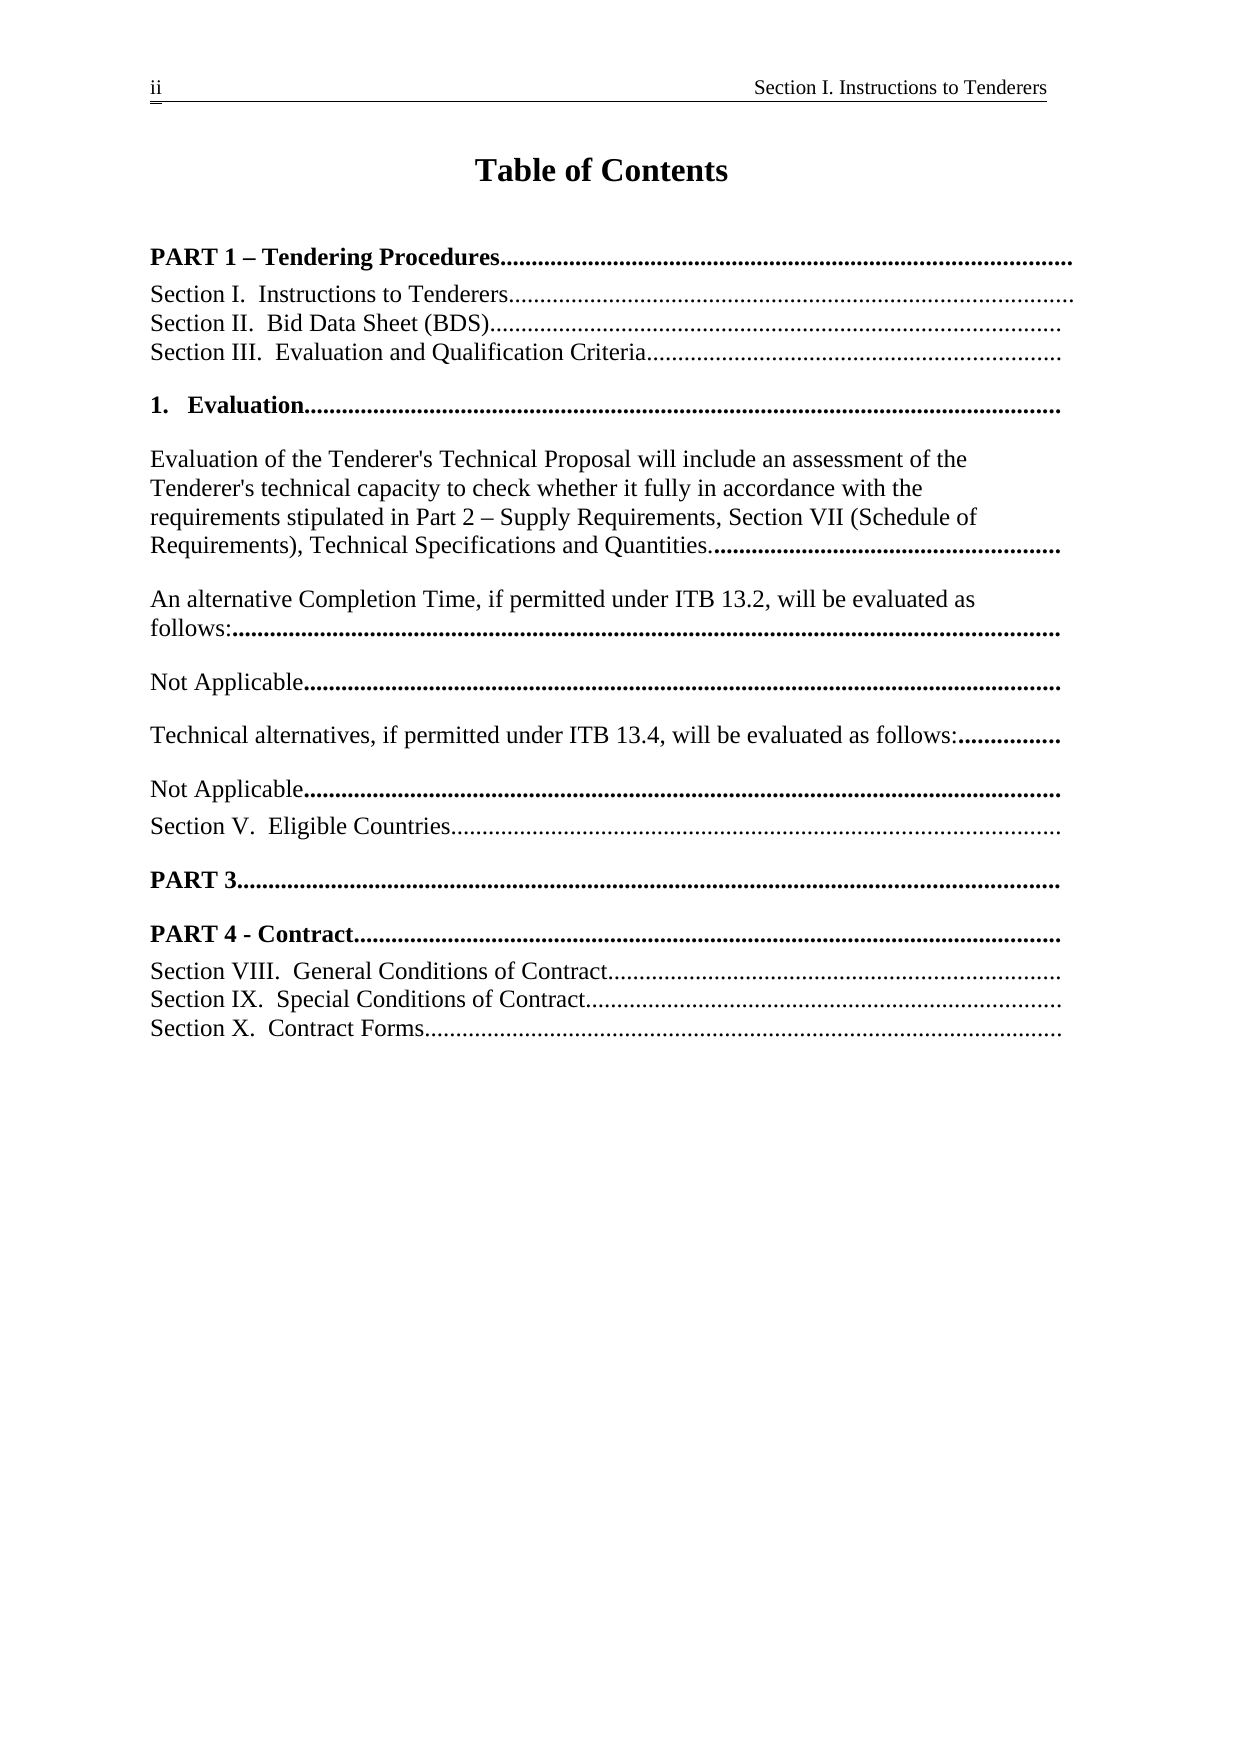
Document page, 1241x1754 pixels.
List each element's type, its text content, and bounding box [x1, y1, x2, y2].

text 1. Evaluation 28 [150, 390, 1053, 419]
text Section I. Instructions to Tenderers 3 [150, 279, 1053, 308]
text Section II. Bid Data Sheet (BDS) 23 [150, 308, 1053, 337]
text PART 1 – Tendering Procedures 1 [150, 242, 1053, 271]
text Evaluation of the Tenderer's Technical Proposal will include an assessment of the Tenderer's technical capacity to check whether it fully in accordance with the requirements stipulated in Part 2 – Supply Requirements, Section VII (Schedule of Requirements), Technical Specifications and Quantities. 28 [150, 444, 1053, 559]
text Section III. Evaluation and Qualification Criteria 27 [150, 337, 1053, 365]
text Section IX. Special Conditions of Contract 75 [150, 984, 1053, 1013]
text Section X. Contract Forms 79 [150, 1013, 1053, 1042]
text Section V. Eligible Countries 54 [150, 811, 1053, 840]
text Not Applicable 28 [150, 667, 1053, 695]
text Technical alternatives, if permitted under ITB 13.4, will be evaluated as follows: 28 [150, 720, 1053, 749]
text Section VIII. General Conditions of Contract 59 [150, 956, 1053, 984]
text PART 4 - Contract 58 [150, 919, 1053, 947]
text PART 3 55 [150, 865, 1053, 894]
text An alternative Completion Time, if permitted under ITB 13.2, will be evaluated as follows: 28 [150, 584, 1053, 642]
text Table of Contents [150, 150, 1053, 188]
text Not Applicable 28 [150, 774, 1053, 803]
